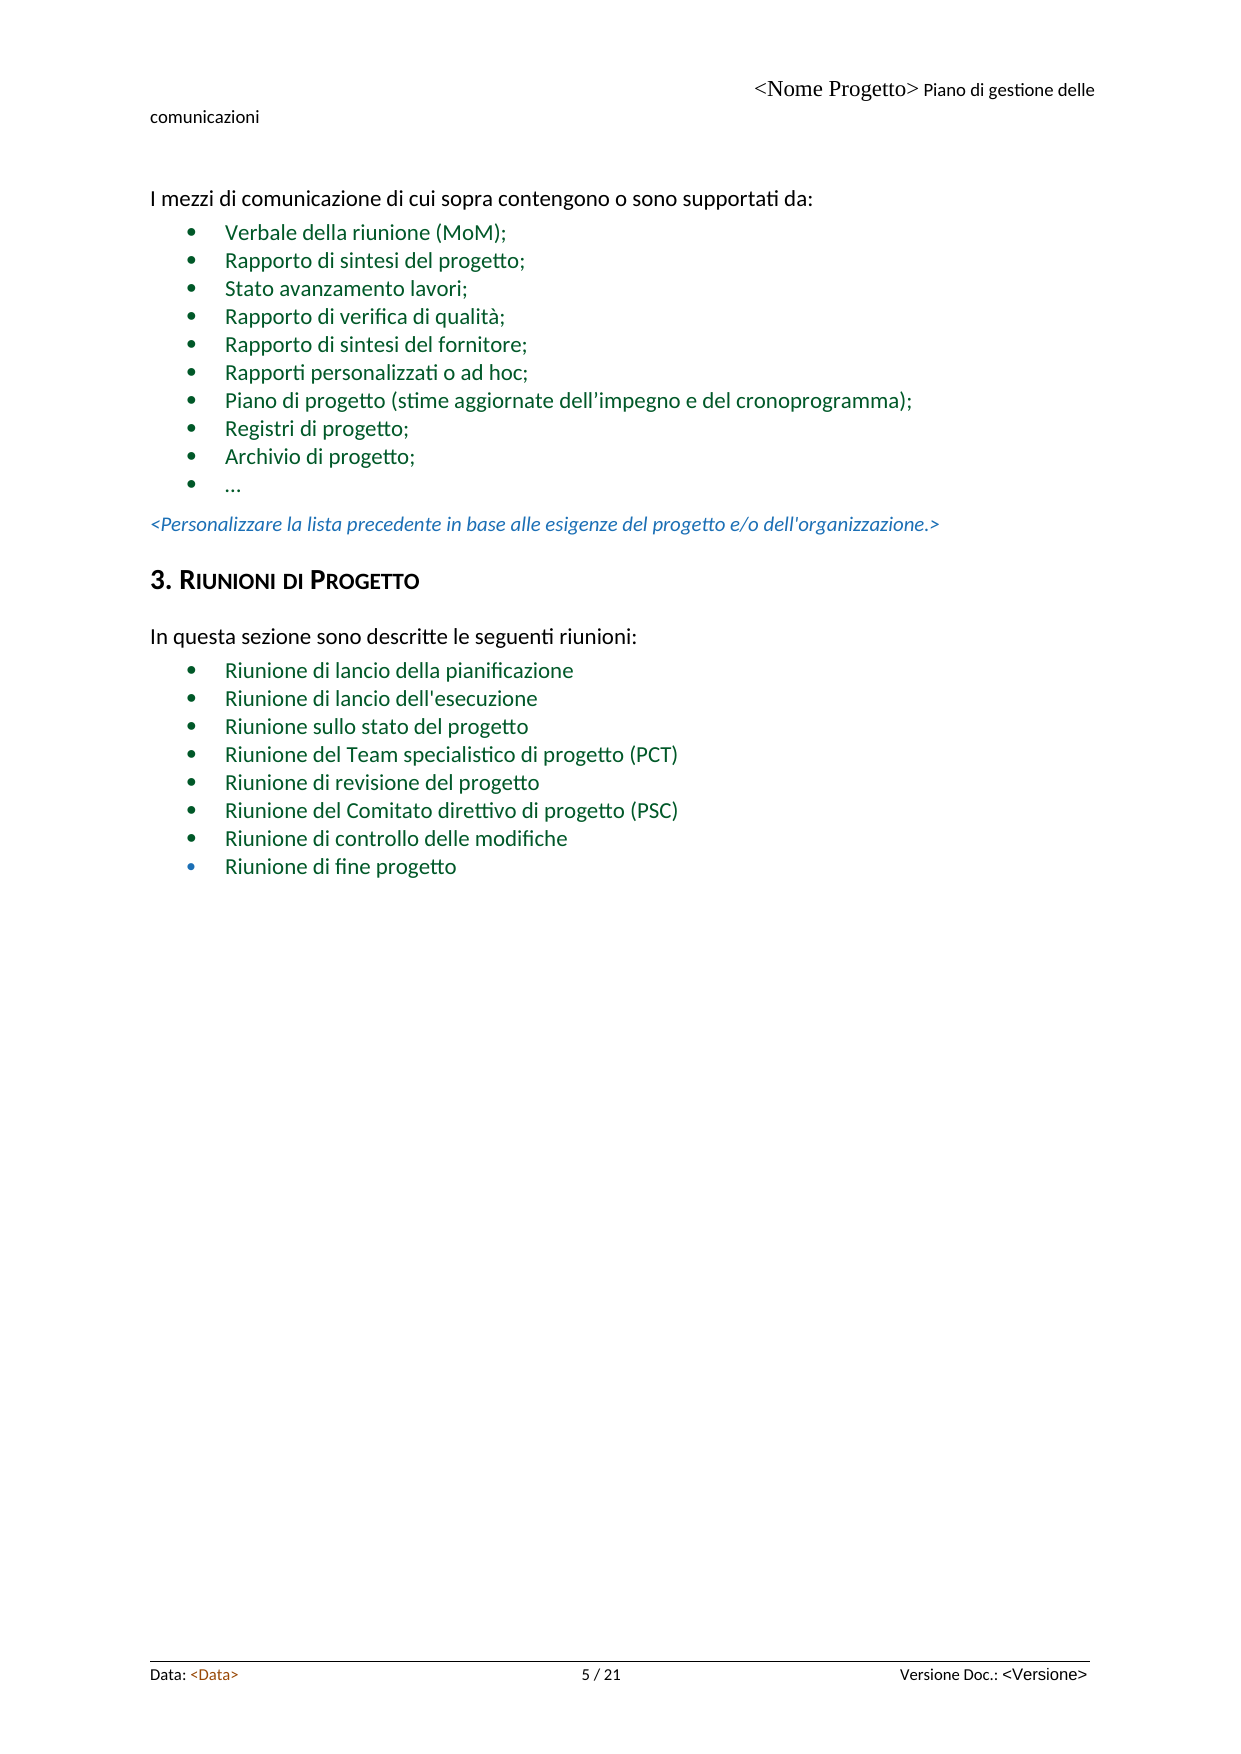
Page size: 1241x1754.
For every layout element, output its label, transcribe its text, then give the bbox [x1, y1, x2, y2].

list Riunione del Comitato direttivo di progetto (PSC) [187, 796, 1090, 824]
list Riunione di controllo delle modifiche [187, 824, 1090, 852]
list Riunione di lancio della pianificazione [187, 656, 1090, 684]
list Riunione di fine progetto [187, 852, 1090, 881]
list Riunione di lancio dell'esecuzione [187, 684, 1090, 712]
list Rapporto di sintesi del progetto; [187, 246, 1090, 274]
list Riunione del Team specialistico di progetto (PCT) [187, 740, 1090, 768]
list I mezzi di comunicazione di cui sopra contengono o sono supportati da: [150, 184, 1090, 212]
list In questa sezione sono descritte le seguenti riunioni: [150, 622, 1090, 650]
list Registri di progetto; [187, 414, 1090, 442]
list Stato avanzamento lavori; [187, 274, 1090, 302]
list Verbale della riunione (MoM); [187, 218, 1090, 246]
list … [187, 471, 1090, 498]
list Riunione di revisione del progetto [187, 768, 1090, 796]
list Rapporto di sintesi del fornitore; [187, 330, 1090, 358]
text <Personalizzare la lista precedente in base alle esigenze del progetto e/o dell'organizzazione.> [150, 511, 1090, 536]
subtitle Riunioni di Progetto [150, 561, 1090, 597]
list Piano di progetto (stime aggiornate dell’impegno e del cronoprogramma); [187, 386, 1090, 414]
list Rapporti personalizzati o ad hoc; [187, 358, 1090, 386]
list Archivio di progetto; [187, 442, 1090, 471]
list Riunione sullo stato del progetto [187, 712, 1090, 740]
list Rapporto di verifica di qualità; [187, 302, 1090, 330]
